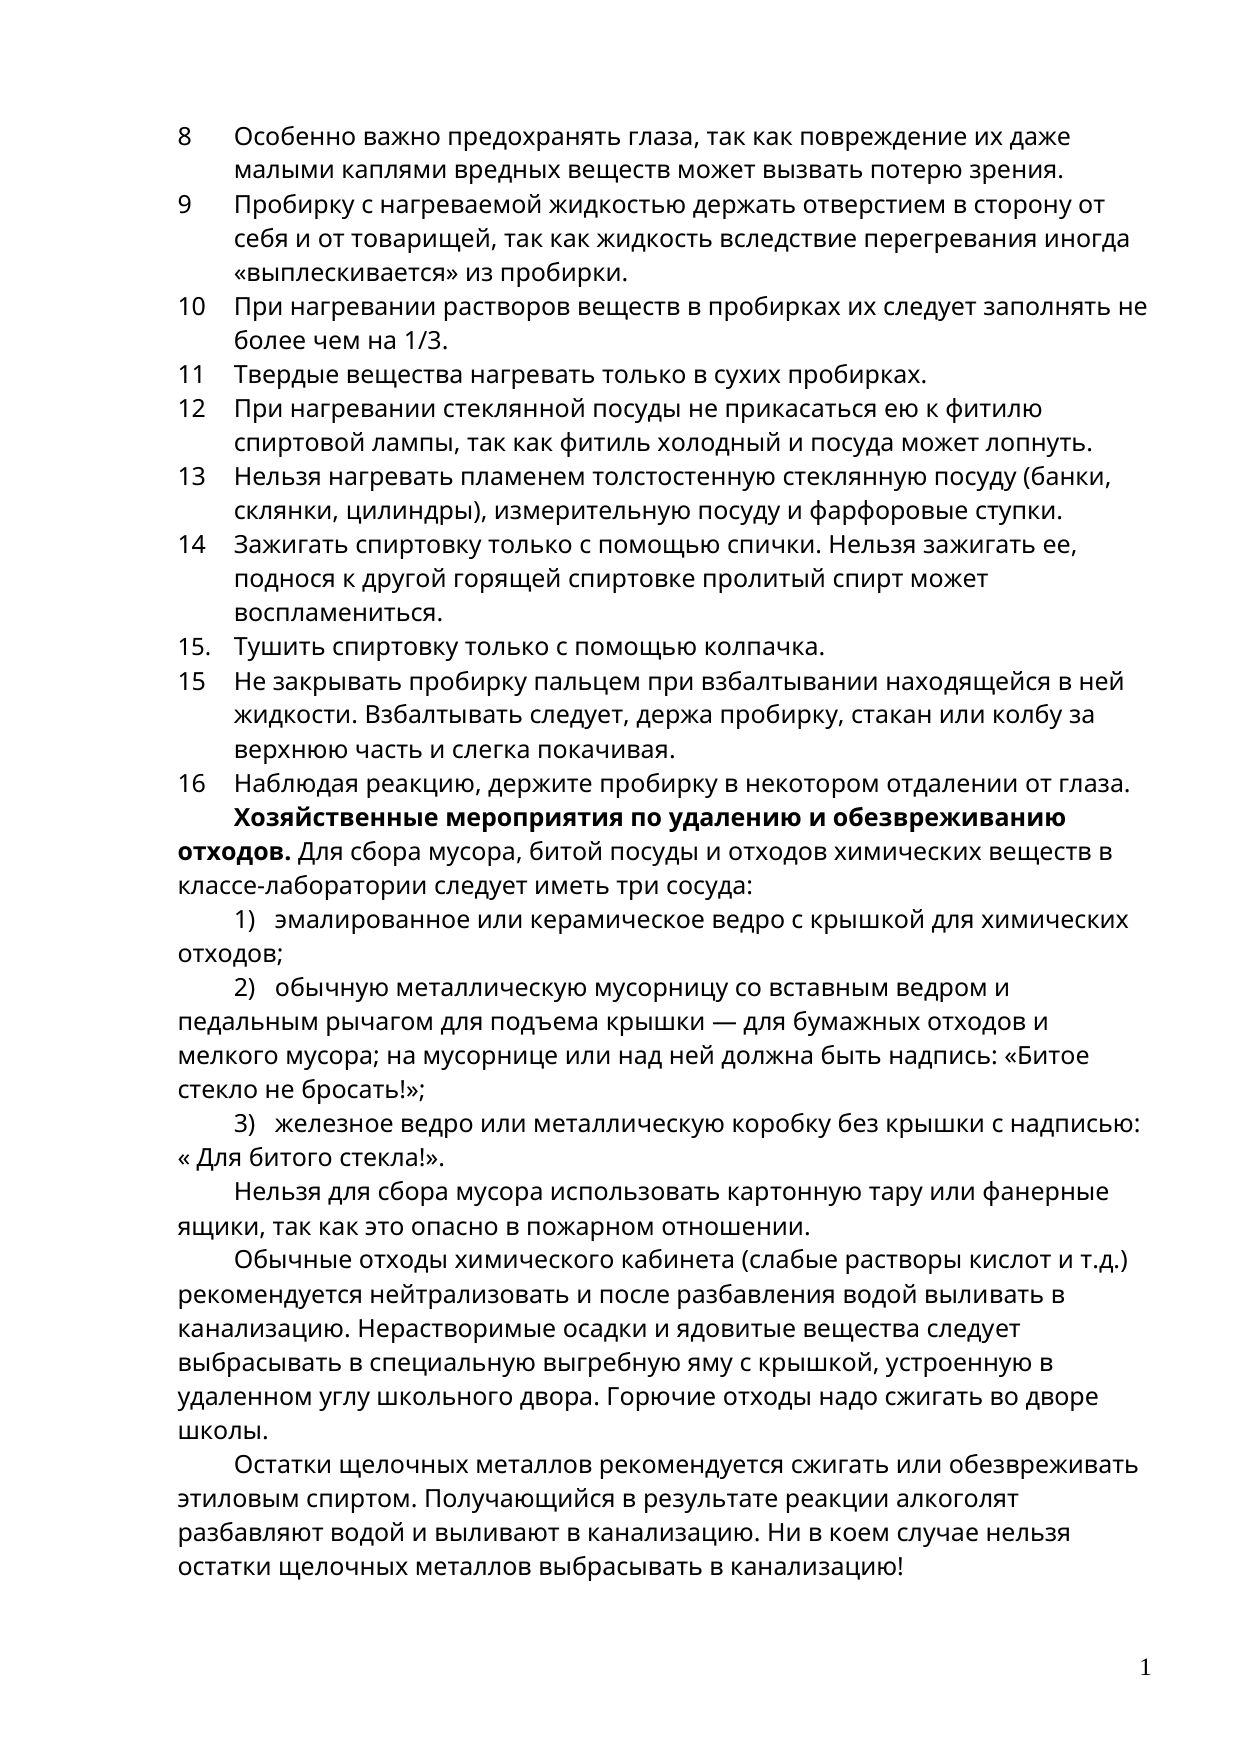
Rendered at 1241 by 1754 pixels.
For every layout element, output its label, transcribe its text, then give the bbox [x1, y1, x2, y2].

text Нельзя для сбора мусора использовать картонную тару или фанерные ящики, так как это опасно в пожарном отношении. [177, 1174, 1152, 1242]
list При нагревании растворов веществ в пробирках их следует заполнять не более чем на 1/3. [177, 288, 1152, 357]
text 2) обычную металлическую мусорницу со вставным ведром и педальным рычагом для подъема крышки — для бумажных отходов и мелкого мусора; на мусорнице или над ней должна быть надпись: «Битое стекло не бросать!»; [177, 970, 1152, 1106]
text Остатки щелочных металлов рекомендуется сжигать или обезвреживать этиловым спиртом. Получающийся в результате реакции алкоголят разбавляют водой и выливают в канализацию. Ни в коем случае нельзя остатки щелочных металлов выбрасывать в канализацию! [177, 1447, 1152, 1583]
list Тушить спиртовку только с помощью колпачка. [177, 629, 1152, 663]
text Обычные отходы химического кабинета (слабые растворы кислот и т.д.) рекомендуется нейтрализовать и после разбавления водой выливать в канализацию. Нерастворимые осадки и ядовитые вещества следует выбрасывать в специальную выгребную яму с крышкой, устроенную в удаленном углу школьного двора. Горючие отходы надо сжигать во дворе школы. [177, 1242, 1152, 1447]
list Твердые вещества нагревать только в сухих пробирках. [177, 357, 1152, 391]
list При нагревании стеклянной посуды не прикасаться ею к фитилю спиртовой лампы, так как фитиль холодный и посуда может лопнуть. [177, 391, 1152, 459]
text 1) эмалированное или керамическое ведро с крышкой для химических отходов; [177, 902, 1152, 970]
list Особенно важно предохранять глаза, так как повреждение их даже малыми каплями вредных веществ может вызвать потерю зрения. [177, 118, 1152, 186]
list Не закрывать пробирку пальцем при взбалтывании находящейся в ней жидкости. Взбалтывать следует, держа пробирку, стакан или колбу за верхнюю часть и слегка покачивая. [177, 663, 1152, 765]
text 3) железное ведро или металлическую коробку без крышки с надписью: « Для битого стекла!». [177, 1106, 1152, 1174]
list Пробирку с нагреваемой жидкостью держать отверстием в сторону от себя и от товарищей, так как жидкость вследствие перегревания иногда «выплескивается» из пробирки. [177, 186, 1152, 288]
list Зажигать спиртовку только с помощью спички. Нельзя зажигать ее, поднося к другой горящей спиртовке пролитый спирт может воспламениться. [177, 527, 1152, 629]
text Хозяйственные мероприятия по удалению и обезвреживанию отходов. Для сбора мусора, битой посуды и отходов химических веществ в классе-лаборатории следует иметь три сосуда: [177, 799, 1152, 902]
list Нельзя нагревать пламенем толстостенную стеклянную посуду (банки, склянки, цилиндры), измерительную посуду и фарфоровые ступки. [177, 459, 1152, 527]
list Наблюдая реакцию, держите пробирку в некотором отдалении от глаза. [177, 765, 1152, 799]
